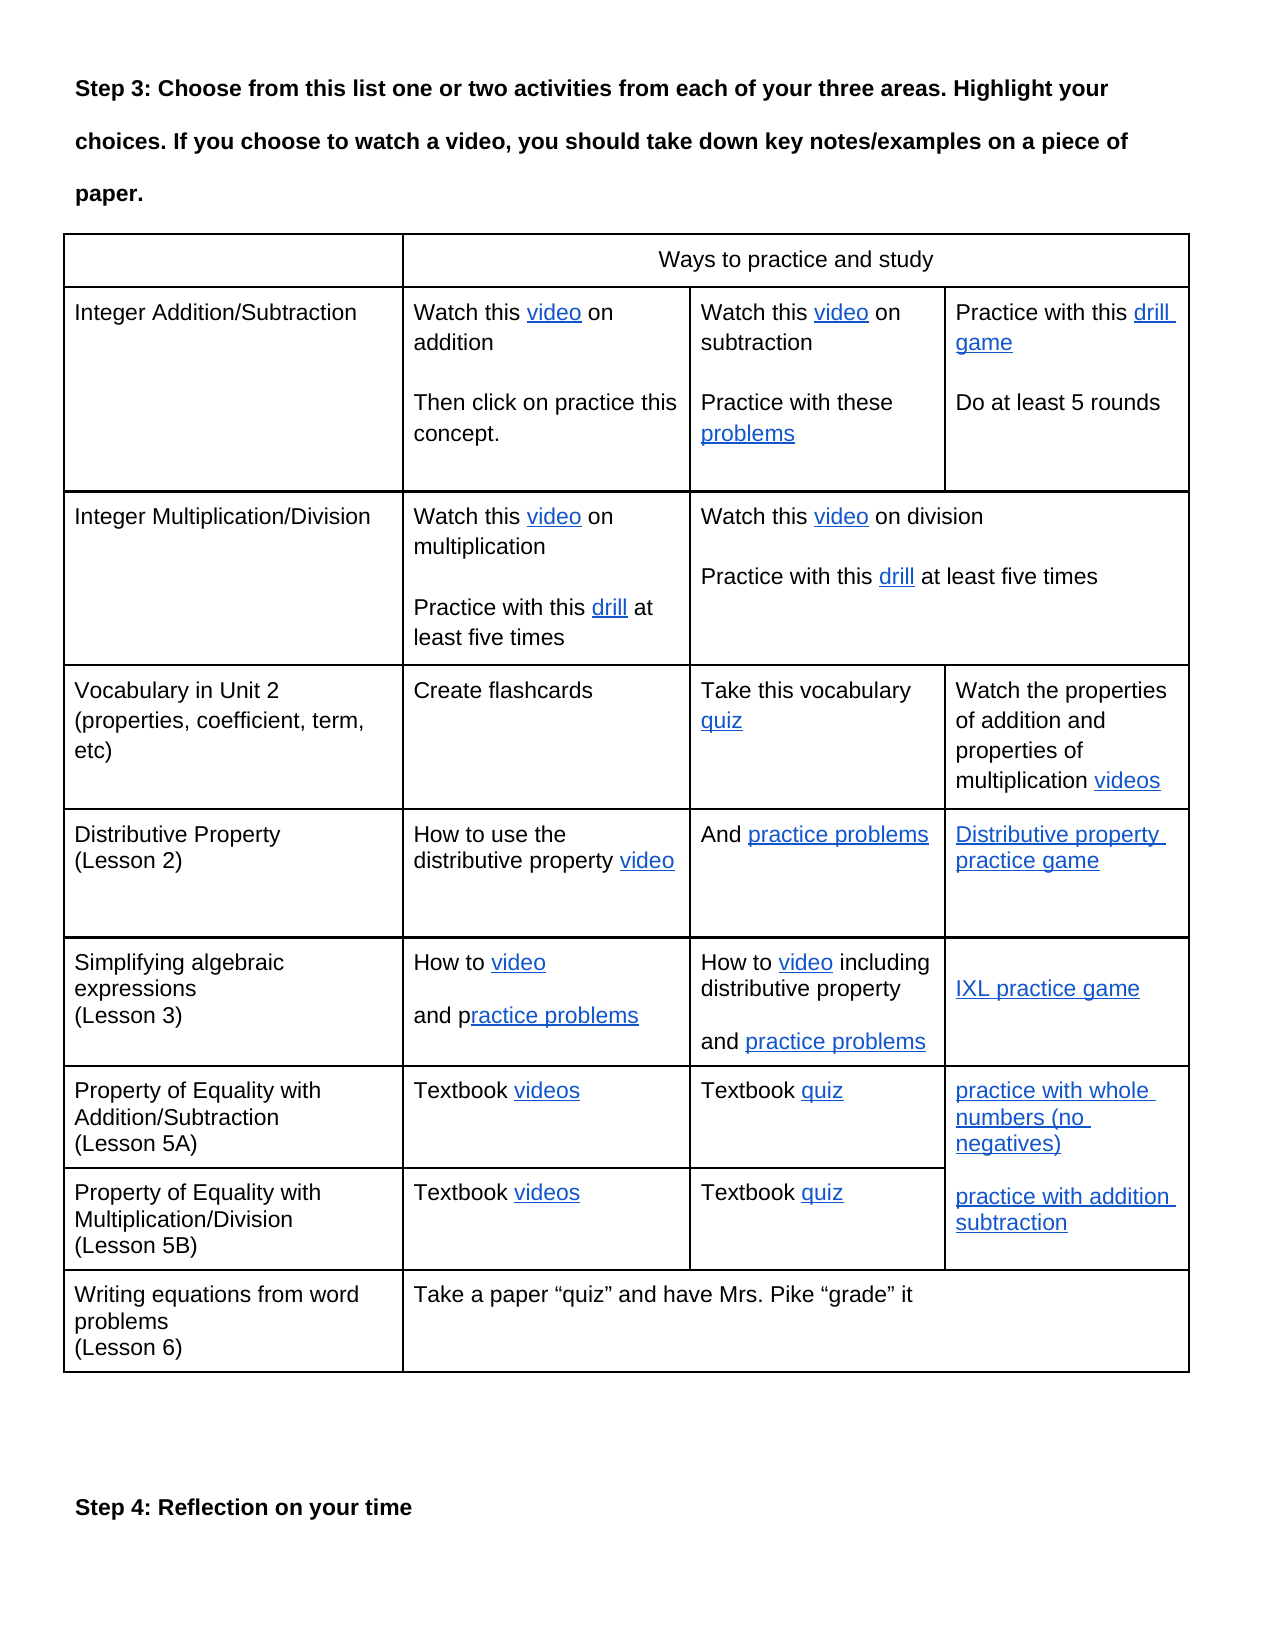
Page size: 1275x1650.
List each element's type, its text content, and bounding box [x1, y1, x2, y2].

table_cell Integer Multiplication/Division [65, 493, 402, 664]
table_cell Property of Equality with Addition/Subtraction (Lesson 5A) [65, 1067, 402, 1167]
table_cell Property of Equality with Multiplication/Division (Lesson 5B) [65, 1169, 402, 1269]
table_cell Watch this video on multiplication Practice with this drill at least five times [404, 493, 689, 664]
table_cell Watch this video on division Practice with this drill at least five times [691, 493, 1188, 664]
text Step 3: Choose from this list one or two activities from each of your three areas. Highlight your choices. If you choose to watch a video, you should take down key notes/examples on a piece of paper. [75, 75, 1200, 207]
table_cell Vocabulary in Unit 2 (properties, coefficient, term, etc) [65, 666, 402, 808]
table_cell How to video including distributive property and practice problems [691, 939, 944, 1065]
table_cell How to video and practice problems [404, 939, 689, 1065]
table_cell And practice problems [691, 810, 944, 936]
table_cell Practice with this drill game Do at least 5 rounds [946, 288, 1188, 490]
table_cell Create flashcards [404, 666, 689, 808]
table_cell Take this vocabulary quiz [691, 666, 944, 808]
table_cell Textbook videos [404, 1067, 689, 1167]
table_cell Take a paper “quiz” and have Mrs. Pike “grade” it [404, 1271, 1188, 1371]
table_cell Textbook quiz [691, 1169, 944, 1269]
table_cell IXL practice game [946, 939, 1188, 1065]
table_header Ways to practice and study [404, 235, 1188, 286]
table_cell Writing equations from word problems (Lesson 6) [65, 1271, 402, 1371]
table_cell Textbook quiz [691, 1067, 944, 1167]
table_cell Watch the properties of addition and properties of multiplication videos [946, 666, 1188, 808]
table_cell Watch this video on addition Then click on practice this concept. [404, 288, 689, 490]
text Step 4: Reflection on your time [75, 1494, 1200, 1520]
table_cell Integer Addition/Subtraction [65, 288, 402, 490]
table_cell Textbook videos [404, 1169, 689, 1269]
table_cell Distributive property practice game [946, 810, 1188, 936]
table_cell practice with whole numbers (no negatives) practice with addition subtraction [946, 1067, 1188, 1269]
table_cell Simplifying algebraic expressions (Lesson 3) [65, 939, 402, 1065]
table_cell Distributive Property (Lesson 2) [65, 810, 402, 936]
table_header [65, 235, 402, 286]
table_cell Watch this video on subtraction Practice with these problems [691, 288, 944, 490]
table_cell How to use the distributive property video [404, 810, 689, 936]
